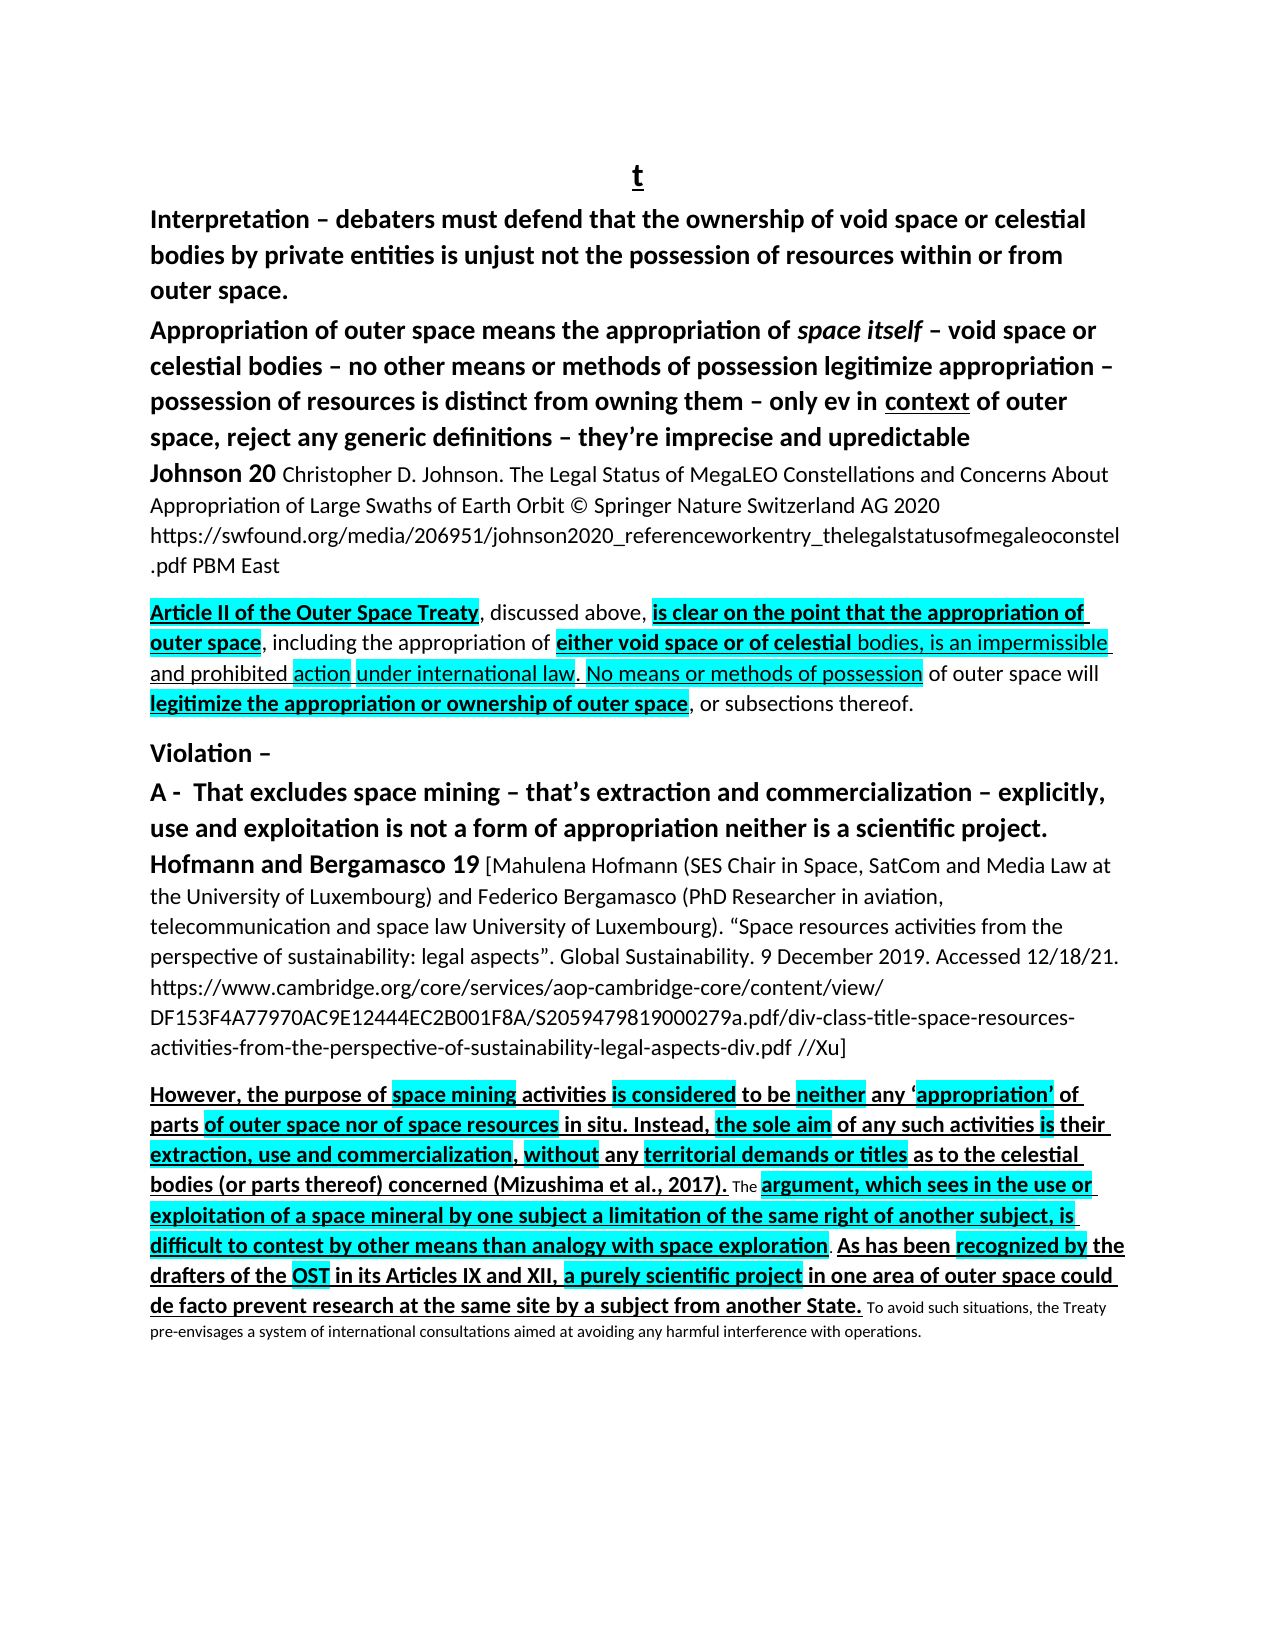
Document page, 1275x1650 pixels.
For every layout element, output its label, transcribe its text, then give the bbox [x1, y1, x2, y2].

subtitle Appropriation of outer space means the appropriation of space itself – void space or celestial bodies – no other means or methods of possession legitimize appropriation –possession of resources is distinct from owning them – only ev in context of outer space, reject any generic definitions – they’re imprecise and upredictable [150, 313, 1125, 453]
subtitle A - That excludes space mining – that’s extraction and commercialization – explicitly, use and exploitation is not a form of appropriation neither is a scientific project. [150, 776, 1125, 844]
text Hofmann and Bergamasco 19 [Mahulena Hofmann (SES Chair in Space, SatCom and Media Law at the University of Luxembourg) and Federico Bergamasco (PhD Researcher in aviation, telecommunication and space law University of Luxembourg). “Space resources activities from the perspective of sustainability: legal aspects”. Global Sustainability. 9 December 2019. Accessed 12/18/21. https://www.cambridge.org/core/services/aop-cambridge-core/content/view/DF153F4A77970AC9E12444EC2B001F8A/S2059479819000279a.pdf/div-class-title-space-resources-activities-from-the-perspective-of-sustainability-legal-aspects-div.pdf //Xu] [150, 847, 1125, 1061]
subtitle Interpretation – debaters must defend that the ownership of void space or celestial bodies by private entities is unjust not the possession of resources within or from outer space. [150, 202, 1125, 307]
subtitle t [150, 154, 1125, 195]
subtitle Violation – [150, 736, 1125, 769]
text Johnson 20 Christopher D. Johnson. The Legal Status of MegaLEO Constellations and Concerns About Appropriation of Large Swaths of Earth Orbit © Springer Nature Switzerland AG 2020 https://swfound.org/media/206951/johnson2020_referenceworkentry_thelegalstatusofmegaleoconstel.pdf PBM East [150, 456, 1125, 579]
text Article II of the Outer Space Treaty, discussed above, is clear on the point that the appropriation of outer space, including the appropriation of either void space or of celestial bodies, is an impermissible and prohibited action under international law. No means or methods of possession of outer space will legitimize the appropriation or ownership of outer space, or subsections thereof. [150, 598, 1125, 717]
text However, the purpose of space mining activities is considered to be neither any ‘appropriation’ of parts of outer space nor of space resources in situ. Instead, the sole aim of any such activities is their extraction, use and commercialization, without any territorial demands or titles as to the celestial bodies (or parts thereof) concerned (Mizushima et al., 2017). The argument, which sees in the use or exploitation of a space mineral by one subject a limitation of the same right of another subject, is difficult to contest by other means than analogy with space exploration. As has been recognized by the drafters of the OST in its Articles IX and XII, a purely scientific project in one area of outer space could de facto prevent research at the same site by a subject from another State. To avoid such situations, the Treaty pre-envisages a system of international consultations aimed at avoiding any harmful interference with operations. [150, 1080, 1125, 1341]
